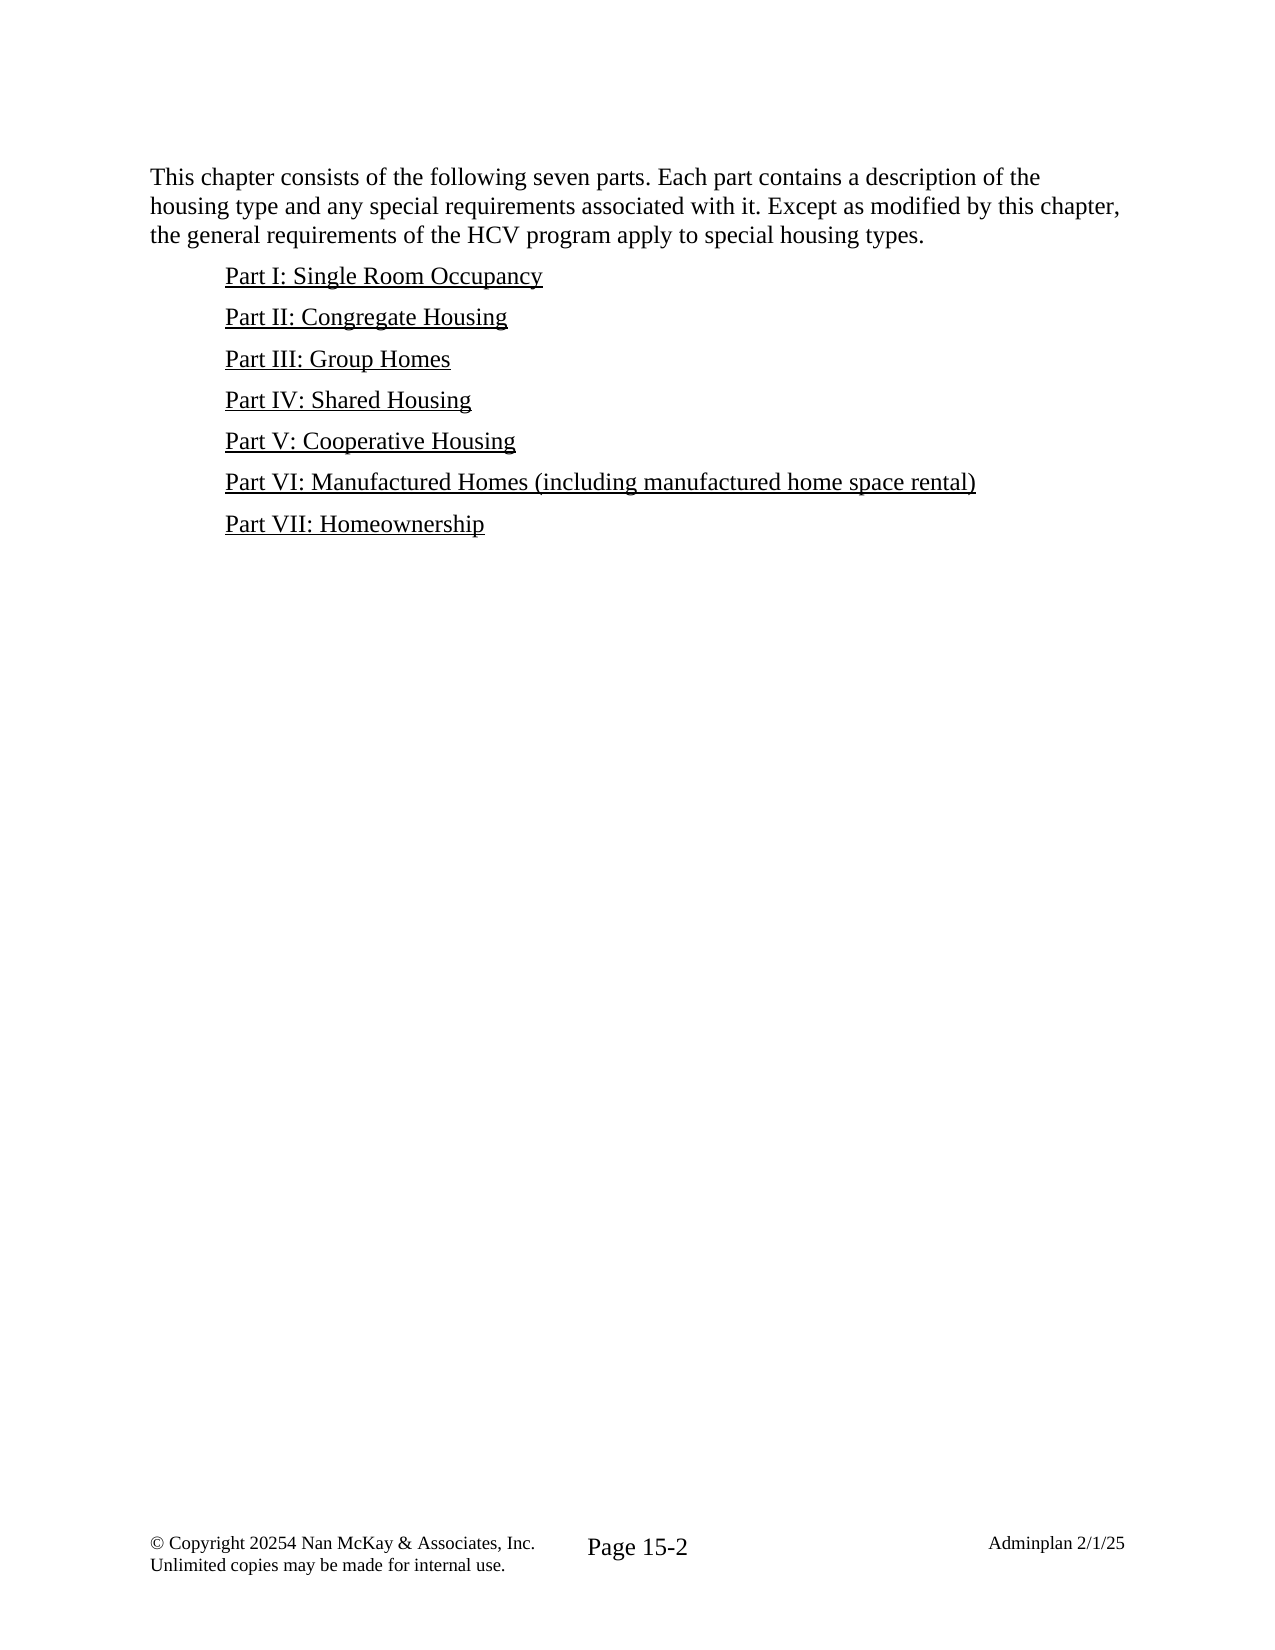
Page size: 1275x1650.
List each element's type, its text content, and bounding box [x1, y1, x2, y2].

text Part IV: Shared Housing [225, 385, 1125, 414]
text This chapter consists of the following seven parts. Each part contains a description of the housing type and any special requirements associated with it. Except as modified by this chapter, the general requirements of the HCV program apply to special housing types. [150, 162, 1125, 249]
text Part III: Group Homes [225, 344, 1125, 372]
text Part VII: Homeownership [225, 509, 1125, 537]
text Part II: Congregate Housing [225, 302, 1125, 331]
text Part V: Cooperative Housing [225, 426, 1125, 455]
text Part VI: Manufactured Homes (including manufactured home space rental) [225, 467, 1125, 496]
text Part I: Single Room Occupancy [225, 261, 1125, 290]
